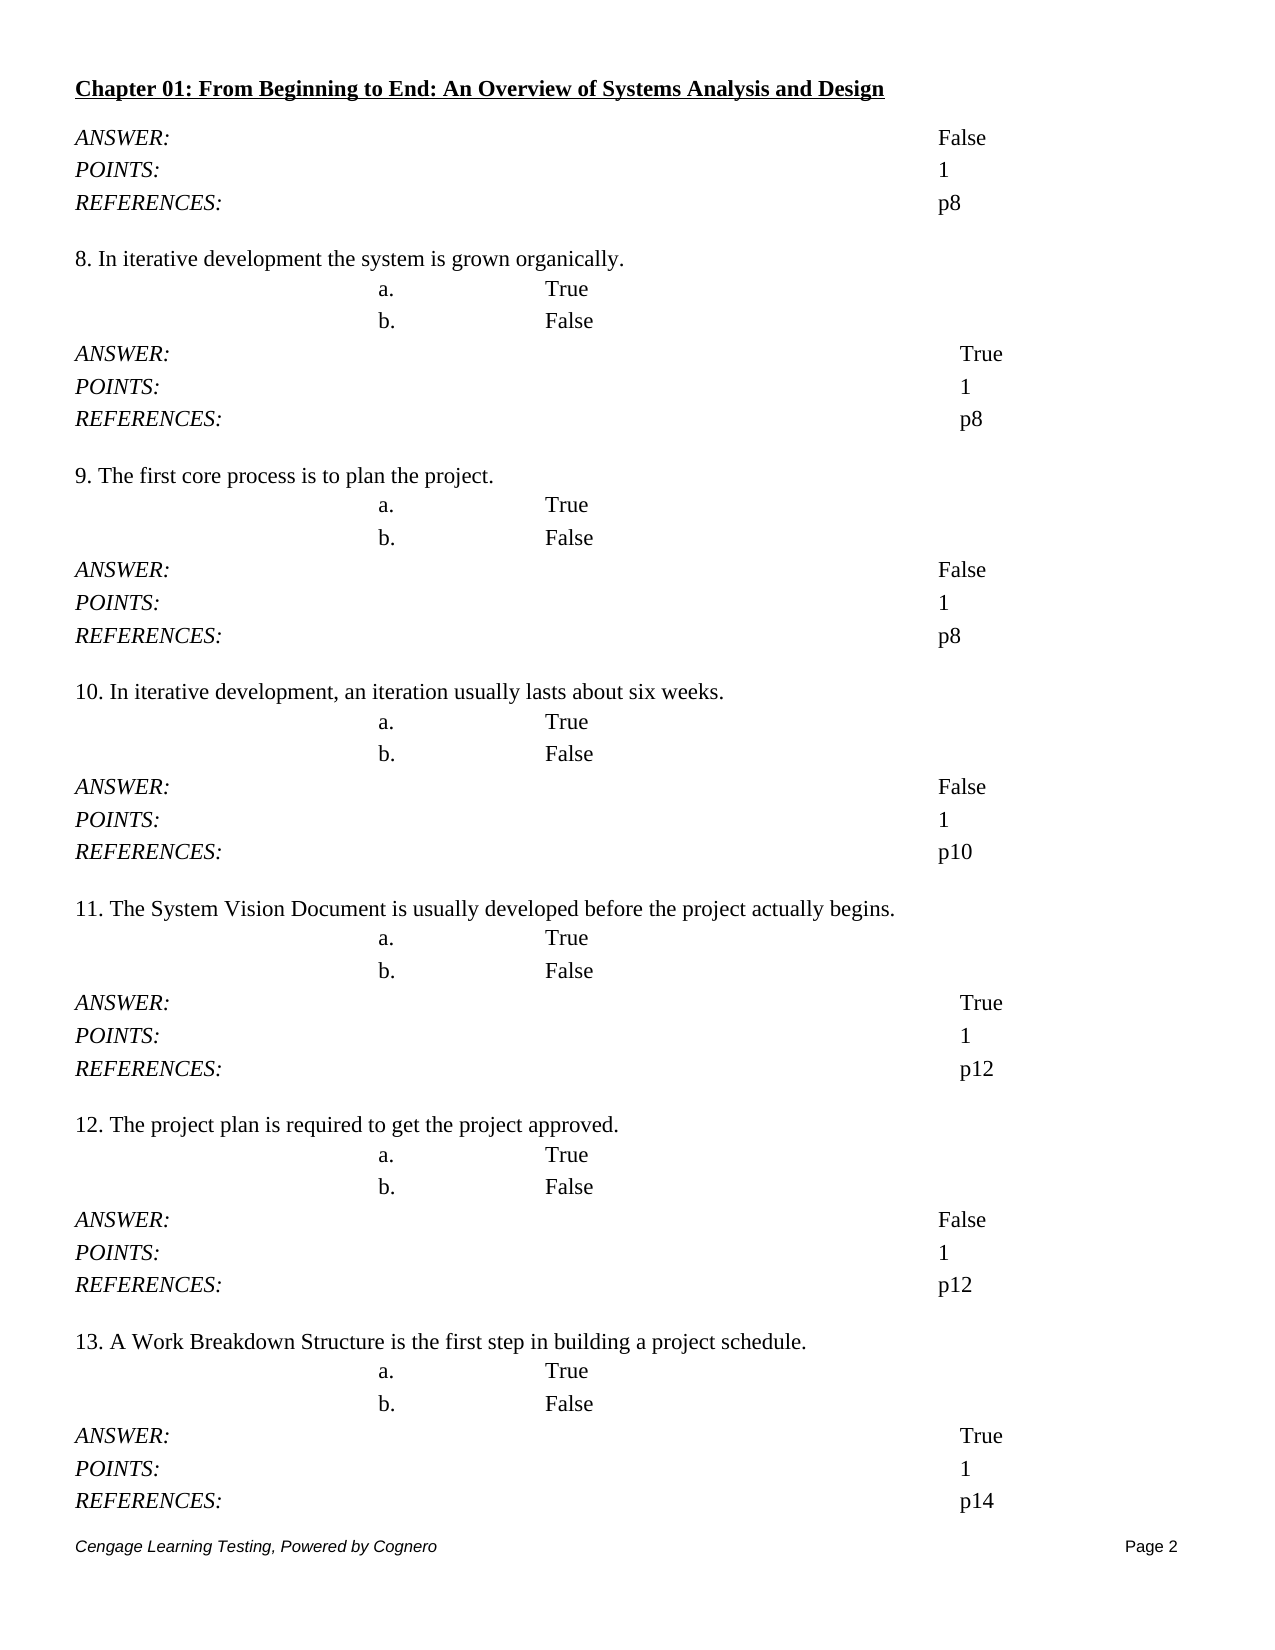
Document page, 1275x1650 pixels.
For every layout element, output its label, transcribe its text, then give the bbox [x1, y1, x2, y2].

table_header 11. The System Vision Document is usually developed before the project actually begins.​ [75, 921, 1200, 1084]
table_header 10. In iterative development, an iteration usually lasts about six weeks.​ [75, 705, 1200, 868]
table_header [75, 121, 1200, 218]
table_header 8. In iterative development the system is grown organically.​ [75, 272, 1200, 435]
table_header 13. A Work Breakdown Structure is the first step in building a project schedule.​ [75, 1354, 1200, 1517]
table_header 9. The first core process is to plan the project.​ [75, 488, 1200, 651]
table_header 12. The project plan is required to get the project approved.​ [75, 1138, 1200, 1301]
